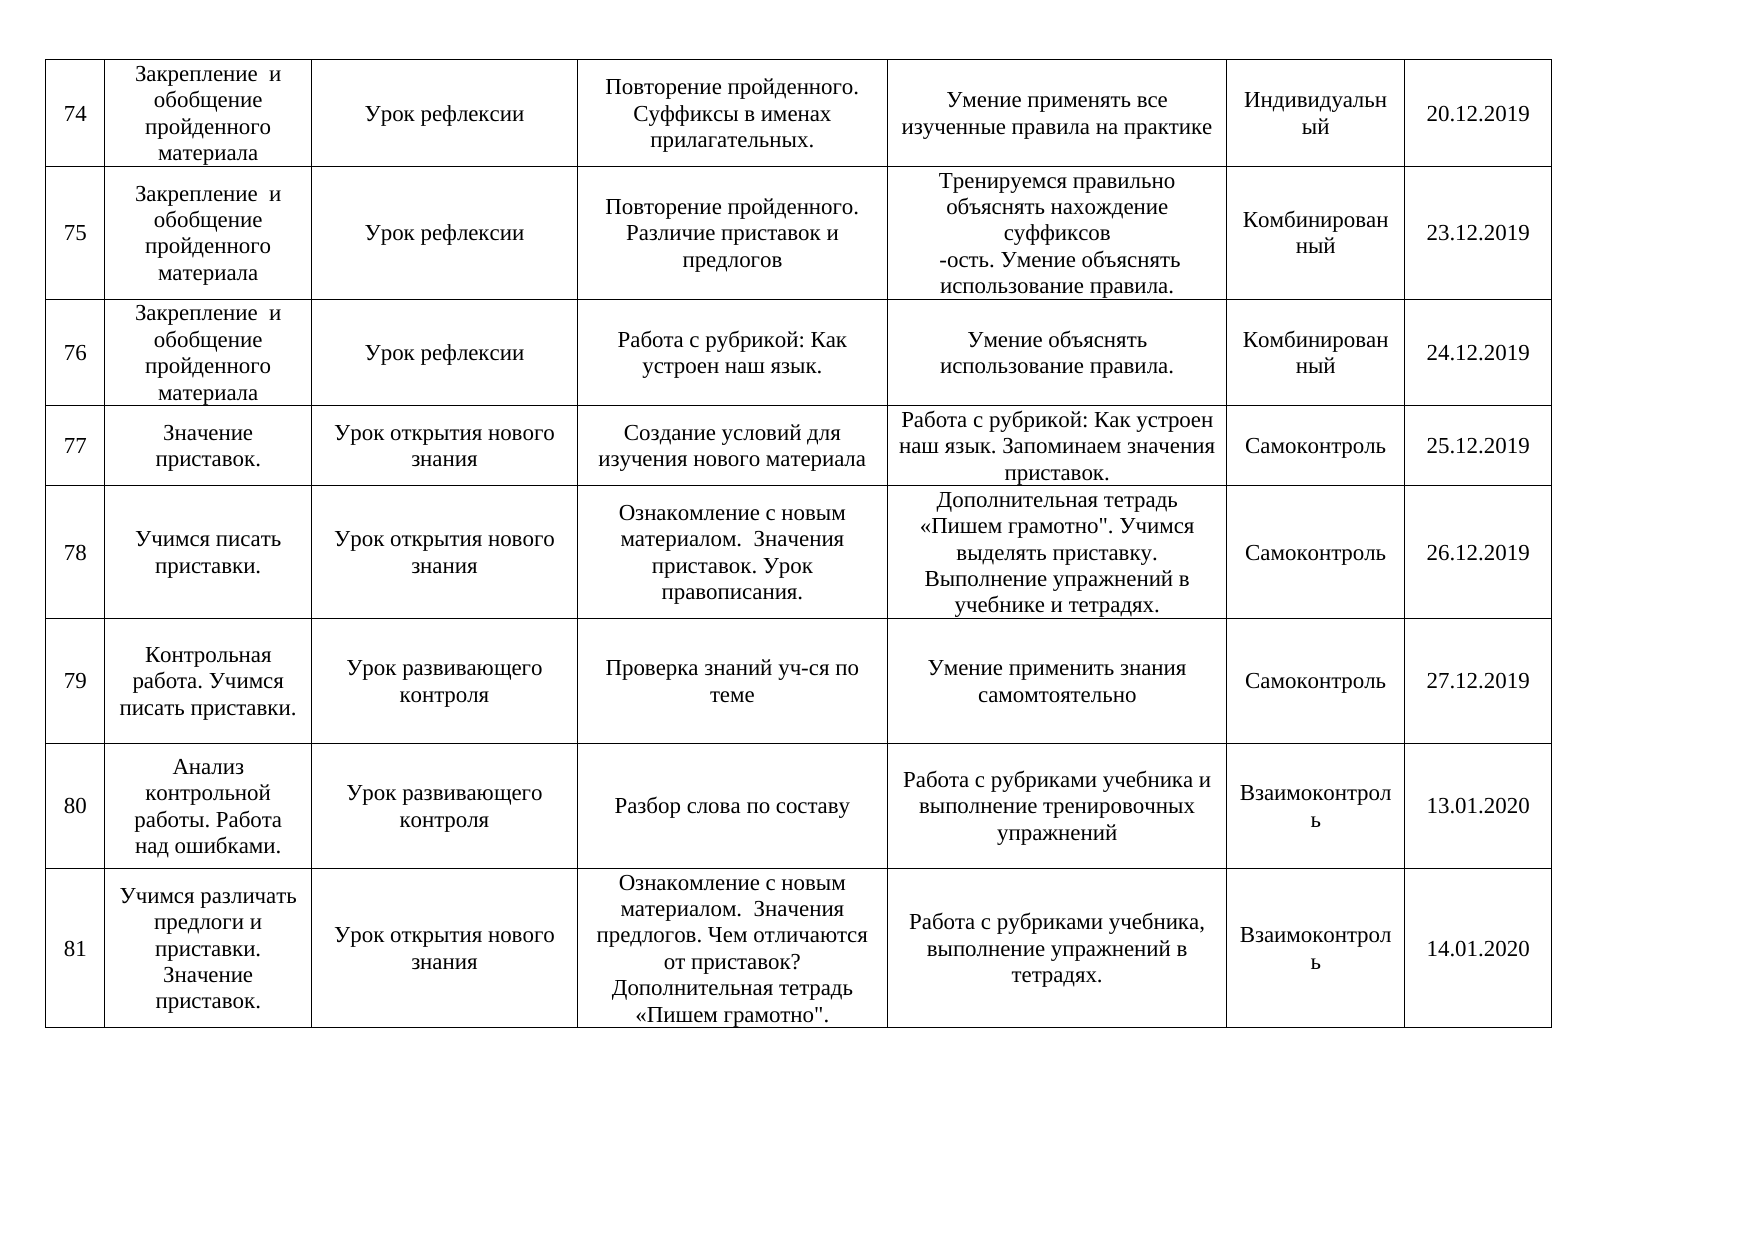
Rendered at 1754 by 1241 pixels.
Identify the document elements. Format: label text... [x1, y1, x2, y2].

table_cell 13.01.2020 [1405, 744, 1551, 868]
table_cell Тренируемся правильно объяснять нахождение суффиксов -ость. Умение объяснять использование правила. [888, 167, 1226, 298]
table_cell Урок открытия нового знания [312, 486, 577, 618]
table_cell Проверка знаний уч-ся по теме [578, 619, 887, 743]
table_cell Урок развивающего контроля [312, 619, 577, 743]
table_cell Ознакомление с новым материалом. Значения приставок. Урок правописания. [578, 486, 887, 618]
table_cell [888, 869, 1226, 1027]
table_cell Урок рефлексии [312, 167, 577, 298]
table_cell Дополнительная тетрадь «Пишем грамотно". Учимся выделять приставку. Выполнение упражнений в учебнике и тетрадях. [888, 486, 1226, 618]
table_cell Самоконтроль [1227, 486, 1404, 618]
table_cell 75 [46, 167, 104, 298]
table_cell Закрепление и обобщение пройденного материала [105, 300, 311, 405]
table_cell Взаимоконтроль [1227, 869, 1404, 1027]
table_cell 81 [46, 869, 104, 1027]
table_cell 25.12.2019 [1405, 406, 1551, 485]
table_cell Повторение пройденного. Различие приставок и предлогов [578, 167, 887, 298]
table_cell Урок рефлексии [312, 300, 577, 405]
table_cell Учимся писать приставки. [105, 486, 311, 618]
table_cell Значение приставок. [105, 406, 311, 485]
table_cell Учимся различать предлоги и приставки. Значение приставок. [105, 869, 311, 1027]
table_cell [312, 869, 577, 1027]
table_cell Ознакомление с новым материалом. Значения предлогов. Чем отличаются от приставок? Дополнительная тетрадь «Пишем грамотно". [578, 869, 887, 1027]
table_cell Комбинированный [1227, 300, 1404, 405]
table_cell 24.12.2019 [1405, 300, 1551, 405]
table_cell 14.01.2020 [1405, 869, 1551, 1027]
table_cell Самоконтроль [1227, 619, 1404, 743]
table_cell Урок развивающего контроля [312, 744, 577, 868]
table_cell Контрольная работа. Учимся писать приставки. [105, 619, 311, 743]
table_cell Умение применять все изученные правила на практике [888, 60, 1226, 166]
table_cell 27.12.2019 [1405, 619, 1551, 743]
table_cell Умение объяснять использование правила. [888, 300, 1226, 405]
table_cell 23.12.2019 [1405, 167, 1551, 298]
table_cell Урок рефлексии [312, 60, 577, 166]
table_cell Комбинированный [1227, 167, 1404, 298]
table_cell Индивидуальный [1227, 60, 1404, 166]
table_cell 77 [46, 406, 104, 485]
table_cell Умение применить знания самомтоятельно [888, 619, 1226, 743]
table_cell Закрепление и обобщение пройденного материала [105, 167, 311, 298]
table_cell Анализ контрольной работы. Работа над ошибками. [105, 744, 311, 868]
table_cell Работа с рубрикой: Как устроен наш язык. Запоминаем значения приставок. [888, 406, 1226, 485]
table_cell 80 [46, 744, 104, 868]
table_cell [105, 60, 311, 166]
table_cell Повторение пройденного. Суффиксы в именах прилагательных. [578, 60, 887, 166]
table_cell Урок открытия нового знания [312, 406, 577, 485]
table_cell Взаимоконтроль [1227, 744, 1404, 868]
table_cell 78 [46, 486, 104, 618]
table_cell 74 [46, 60, 104, 166]
table_cell Работа с рубрикой: Как устроен наш язык. [578, 300, 887, 405]
table_cell Самоконтроль [1227, 406, 1404, 485]
table_cell Разбор слова по составу [578, 744, 887, 868]
table_cell 76 [46, 300, 104, 405]
table_cell Создание условий для изучения нового материала [578, 406, 887, 485]
table_cell Работа с рубриками учебника и выполнение тренировочных упражнений [888, 744, 1226, 868]
table_cell 79 [46, 619, 104, 743]
table_cell 20.12.2019 [1405, 60, 1551, 166]
table_cell 26.12.2019 [1405, 486, 1551, 618]
